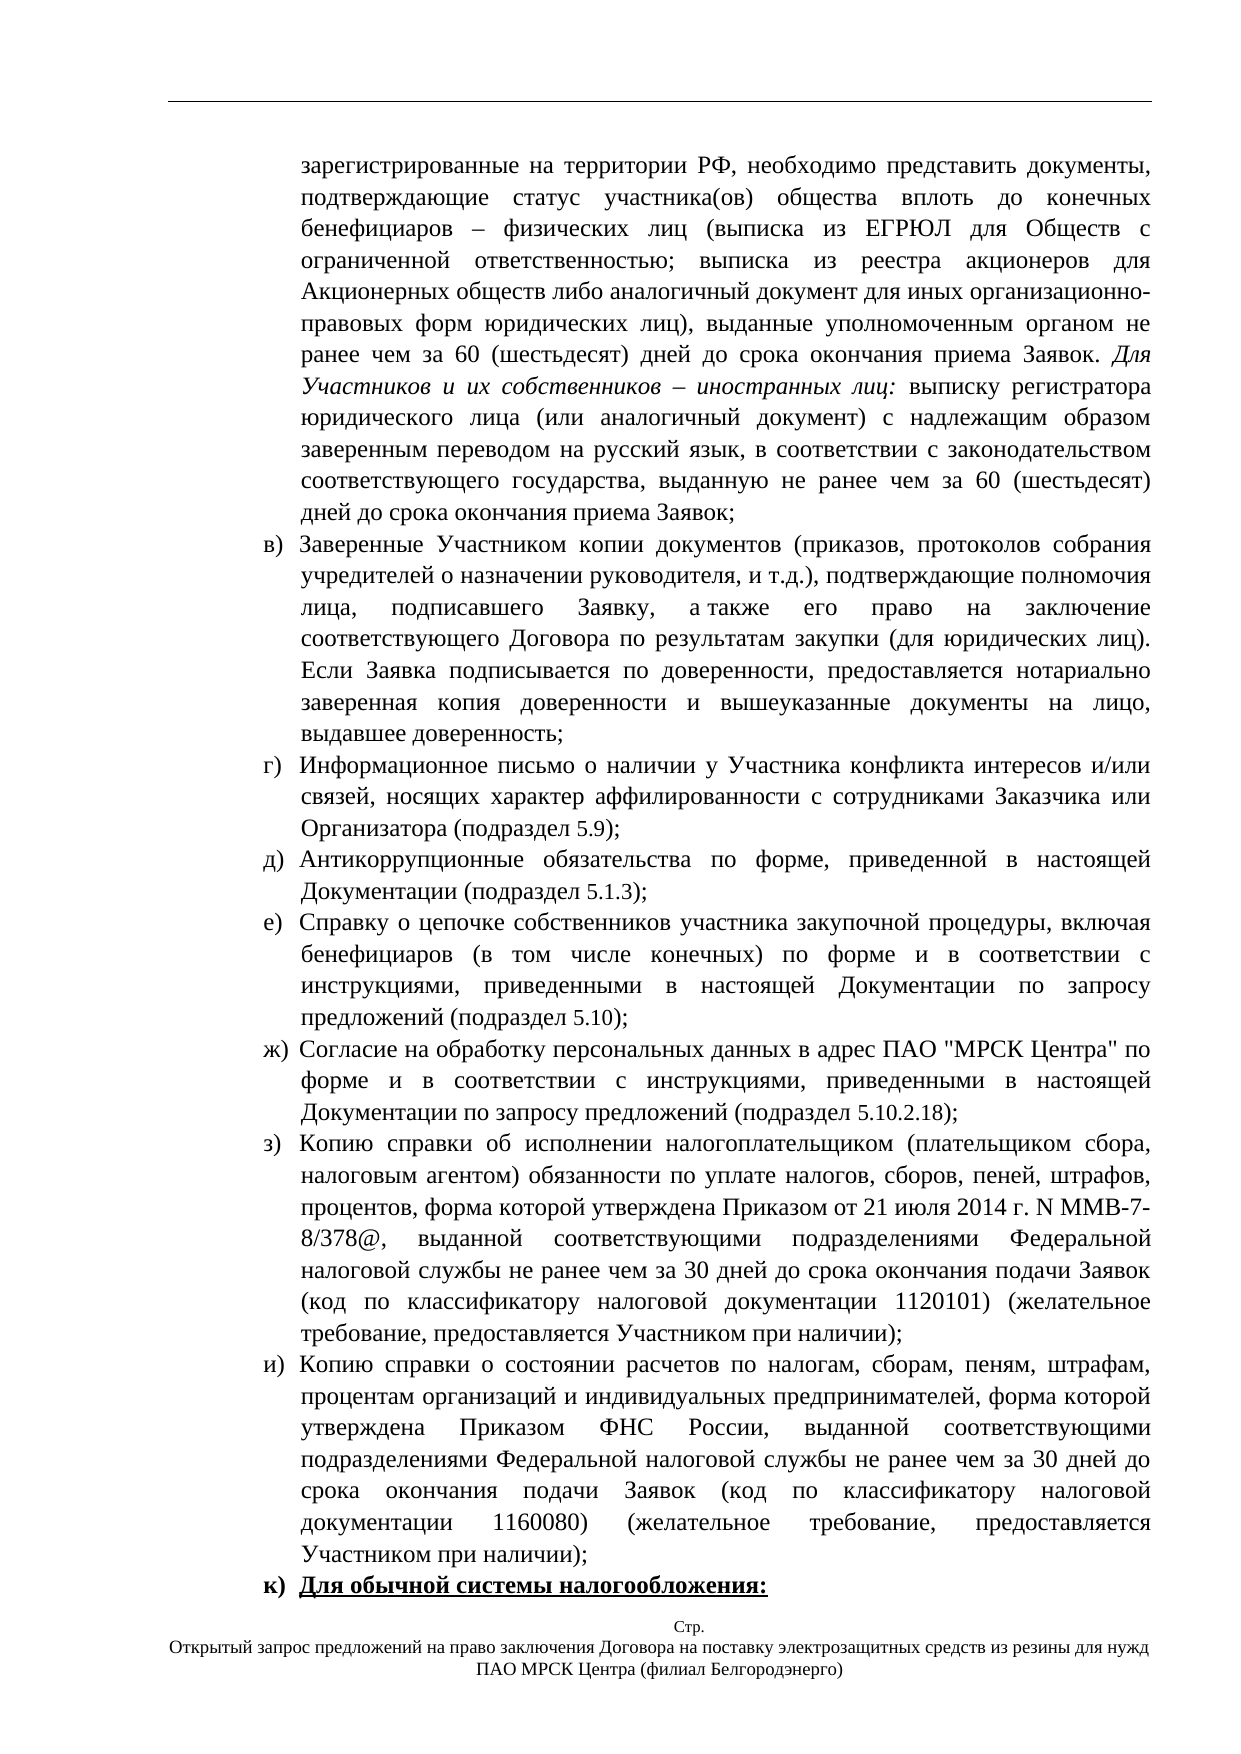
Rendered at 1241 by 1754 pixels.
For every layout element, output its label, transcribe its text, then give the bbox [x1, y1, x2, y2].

list Заверенные Участником копии документов (приказов, протоколов собрания учредителей о назначении руководителя, и т.д.), подтверждающие полномочия лица, подписавшего Заявку, а также его право на заключение соответствующего Договора по результатам закупки (для юридических лиц). Если Заявка подписывается по доверенности, предоставляется нотариально заверенная копия доверенности и вышеуказанные документы на лицо, выдавшее доверенность; [263, 529, 1152, 747]
list Справку о цепочке собственников участника закупочной процедуры, включая бенефициаров (в том числе конечных) по форме и в соответствии с инструкциями, приведенными в настоящей Документации по запросу предложений (подраздел 5.10); [263, 907, 1152, 1031]
list Копию справки об исполнении налогоплательщиком (плательщиком сбора, налоговым агентом) обязанности по уплате налогов, сборов, пеней, штрафов, процентов, форма которой утверждена Приказом от 21 июля 2014 г. N ММВ-7-8/378@, выданной соответствующими подразделениями Федеральной налоговой службы не ранее чем за 30 дней до срока окончания подачи Заявок (код по классификатору налоговой документации 1120101) (желательное требование, предоставляется Участником при наличии); [263, 1128, 1152, 1347]
list Информационное письмо о наличии у Участника конфликта интересов и/или связей, носящих характер аффилированности с сотрудниками Заказчика или Организатора (подраздел 5.9); [263, 750, 1152, 842]
list Согласие на обработку персональных данных в адрес ПАО "МРСК Центра" по форме и в соответствии с инструкциями, приведенными в настоящей Документации по запросу предложений (подраздел 5.10.2.18); [263, 1034, 1152, 1126]
list Для обычной системы налогообложения: [263, 1570, 1152, 1599]
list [263, 150, 1152, 526]
list Антикоррупционные обязательства по форме, приведенной в настоящей Документации (подраздел 5.1.3); [263, 844, 1152, 905]
list Копию справки о состоянии расчетов по налогам, сборам, пеням, штрафам, процентам организаций и индивидуальных предпринимателей, форма которой утверждена Приказом ФНС России, выданной соответствующими подразделениями Федеральной налоговой службы не ранее чем за 30 дней до срока окончания подачи Заявок (код по классификатору налоговой документации 1160080) (желательное требование, предоставляется Участником при наличии); [263, 1349, 1152, 1567]
